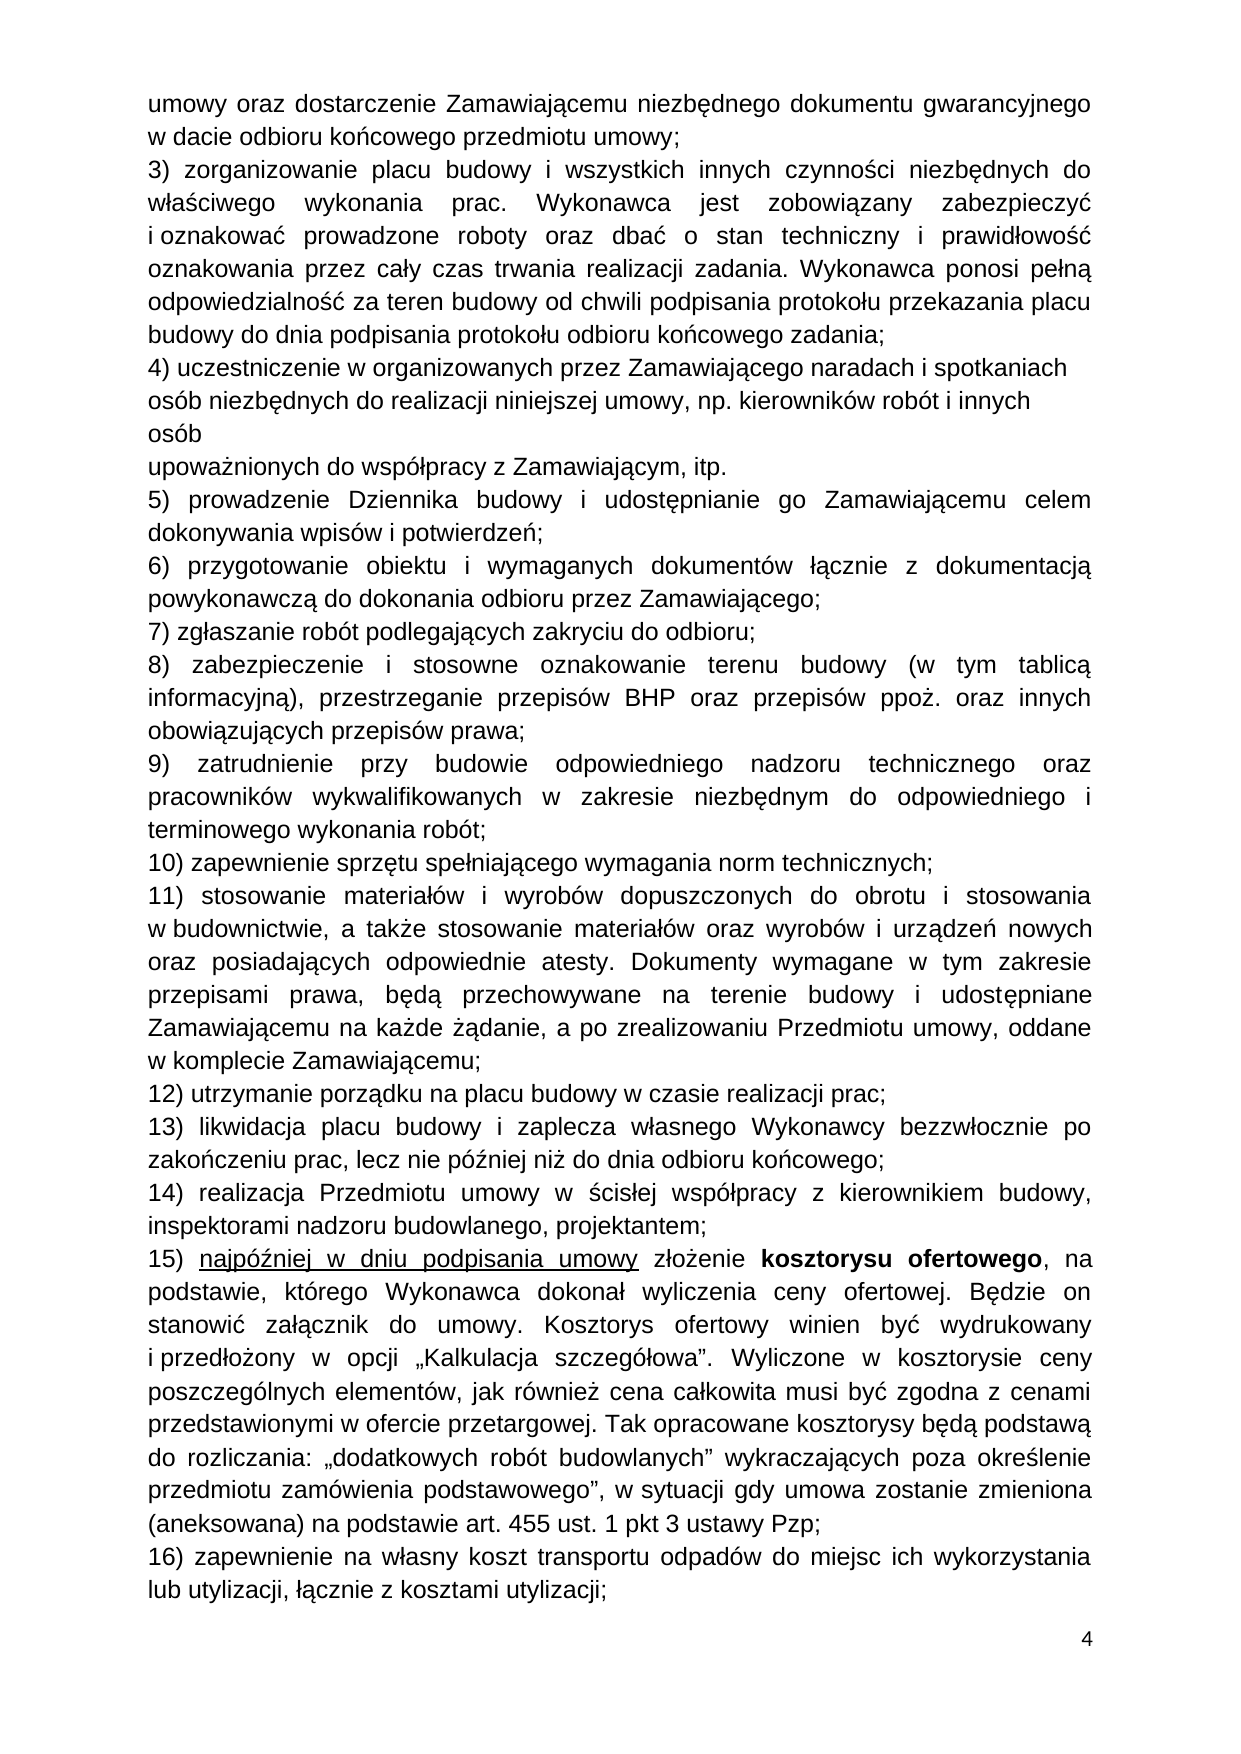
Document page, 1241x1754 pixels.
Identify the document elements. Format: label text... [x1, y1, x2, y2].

text 8) zabezpieczenie i stosowne oznakowanie terenu budowy (w tym tablicą informacyjną), przestrzeganie przepisów BHP oraz przepisów ppoż. oraz innych obowiązujących przepisów prawa; [148, 650, 1093, 745]
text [148, 89, 1093, 150]
text 6) przygotowanie obiektu i wymaganych dokumentów łącznie z dokumentacją powykonawczą do dokonania odbioru przez Zamawiającego; [148, 551, 1093, 613]
text 11) stosowanie materiałów i wyrobów dopuszczonych do obrotu i stosowania w budownictwie, a także stosowanie materiałów oraz wyrobów i urządzeń nowych oraz posiadających odpowiednie atesty. Dokumenty wymagane w tym zakresie przepisami prawa, będą przechowywane na terenie budowy i udostępniane Zamawiającemu na każde żądanie, a po zrealizowaniu Przedmiotu umowy, oddane w komplecie Zamawiającemu; [148, 881, 1093, 1075]
text 12) utrzymanie porządku na placu budowy w czasie realizacji prac; [148, 1079, 1093, 1108]
text upoważnionych do współpracy z Zamawiającym, itp. [148, 452, 1093, 481]
text 14) realizacja Przedmiotu umowy w ścisłej współpracy z kierownikiem budowy, inspektorami nadzoru budowlanego, projektantem; [148, 1178, 1093, 1240]
text 9) zatrudnienie przy budowie odpowiedniego nadzoru technicznego oraz pracowników wykwalifikowanych w zakresie niezbędnym do odpowiedniego i terminowego wykonania robót; [148, 749, 1093, 844]
text 4) uczestniczenie w organizowanych przez Zamawiającego naradach i spotkaniach osób niezbędnych do realizacji niniejszej umowy, np. kierowników robót i innych osób [148, 353, 1093, 448]
text 13) likwidacja placu budowy i zaplecza własnego Wykonawcy bezzwłocznie po zakończeniu prac, lecz nie później niż do dnia odbioru końcowego; [148, 1112, 1093, 1174]
text 16) zapewnienie na własny koszt transportu odpadów do miejsc ich wykorzystania lub utylizacji, łącznie z kosztami utylizacji; [148, 1542, 1093, 1603]
text 5) prowadzenie Dziennika budowy i udostępnianie go Zamawiającemu celem dokonywania wpisów i potwierdzeń; [148, 485, 1093, 547]
text 7) zgłaszanie robót podlegających zakryciu do odbioru; [148, 617, 1093, 646]
text 3) zorganizowanie placu budowy i wszystkich innych czynności niezbędnych do właściwego wykonania prac. Wykonawca jest zobowiązany zabezpieczyć i oznakować prowadzone roboty oraz dbać o stan techniczny i prawidłowość oznakowania przez cały czas trwania realizacji zadania. Wykonawca ponosi pełną odpowiedzialność za teren budowy od chwili podpisania protokołu przekazania placu budowy do dnia podpisania protokołu odbioru końcowego zadania; [148, 155, 1093, 348]
text 15) najpóźniej w dniu podpisania umowy złożenie kosztorysu ofertowego, na podstawie, którego Wykonawca dokonał wyliczenia ceny ofertowej. Będzie on stanowić załącznik do umowy. Kosztorys ofertowy winien być wydrukowany i przedłożony w opcji „Kalkulacja szczegółowa”. Wyliczone w kosztorysie ceny poszczególnych elementów, jak również cena całkowita musi być zgodna z cenami przedstawionymi w ofercie przetargowej. Tak opracowane kosztorysy będą podstawą do rozliczania: „dodatkowych robót budowlanych” wykraczających poza określenie przedmiotu zamówienia podstawowego”, w sytuacji gdy umowa zostanie zmieniona (aneksowana) na podstawie art. 455 ust. 1 pkt 3 ustawy Pzp; [148, 1244, 1093, 1537]
text 10) zapewnienie sprzętu spełniającego wymagania norm technicznych; [148, 848, 1093, 877]
